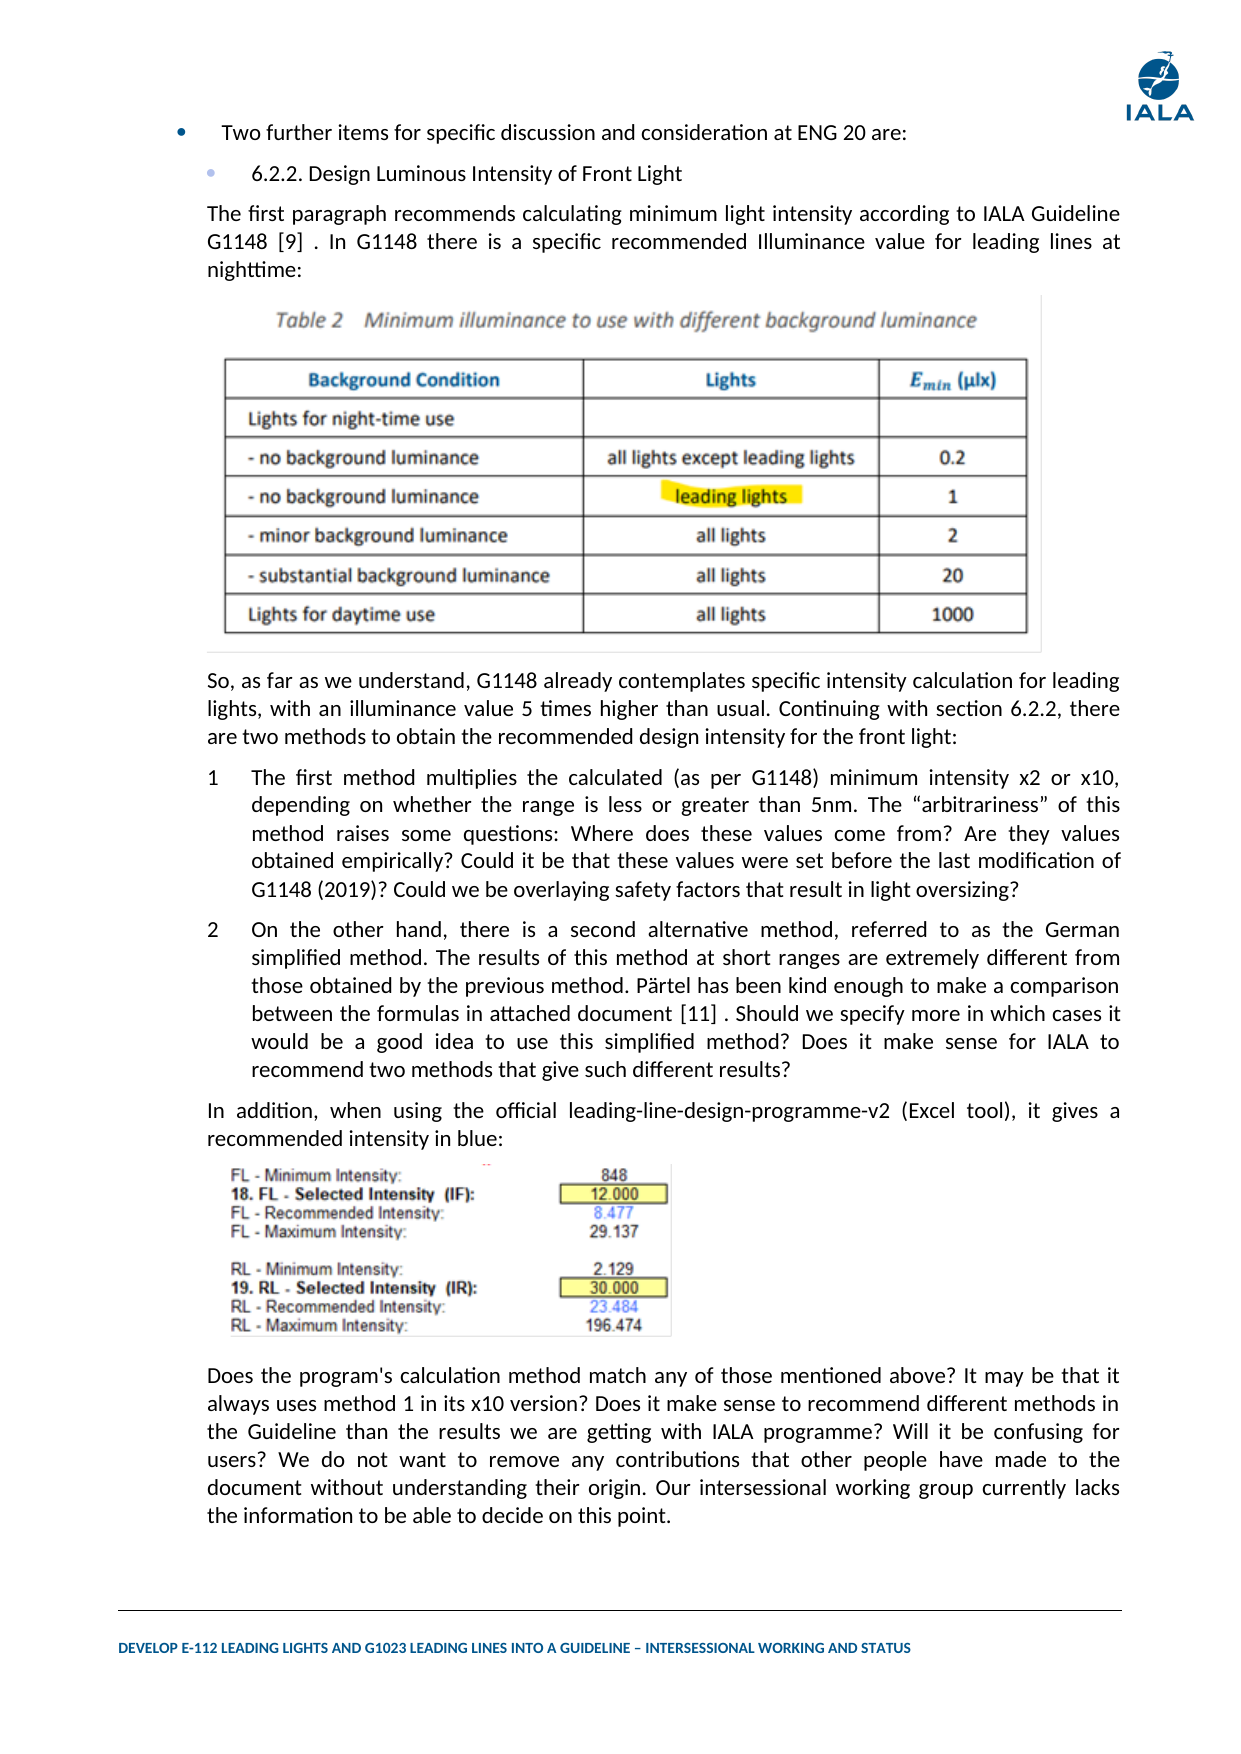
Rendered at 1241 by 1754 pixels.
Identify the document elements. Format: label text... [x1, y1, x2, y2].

list On the other hand, there is a second alternative method, referred to as the German simplified method. The results of this method at short ranges are extremely different from those obtained by the previous method. Pärtel has been kind enough to make a comparison between the formulas in attached document [11] . Should we specify more in which cases it would be a good idea to use this simplified method? Does it make sense for IALA to recommend two methods that give such different results? [207, 915, 1122, 1083]
picture [1111, 43, 1206, 136]
text So, as far as we understand, G1148 already contemplates specific intensity calculation for leading lights, with an illuminance value 5 times higher than usual. Continuing with section 6.2.2, there are two methods to obtain the recommended design intensity for the front light: [207, 666, 1122, 750]
picture [230, 1164, 673, 1338]
text Two further items for specific discussion and consideration at ENG 20 are: [177, 118, 1122, 146]
text In addition, when using the official leading-line-design-programme-v2 (Excel tool), it gives a recommended intensity in blue: [207, 1096, 1122, 1152]
list The first method multiplies the calculated (as per G1148) minimum intensity x2 or x10, depending on whether the range is less or greater than 5nm. The “arbitrariness” of this method raises some questions: Where does these values come from? Are they values obtained empirically? Could it be that these values were set before the last modification of G1148 (2019)? Could we be overlaying safety factors that result in light oversizing? [207, 763, 1122, 903]
text 6.2.2. Design Luminous Intensity of Front Light [207, 159, 1122, 187]
text Does the program's calculation method match any of those mentioned above? It may be that it always uses method 1 in its x10 version? Does it make sense to recommend different methods in the Guideline than the results we are getting with IALA programme? Will it be confusing for users? We do not want to remove any contributions that other people have made to the document without understanding their origin. Our intersessional working group currently lacks the information to be able to decide on this point. [207, 1361, 1122, 1529]
picture [206, 295, 1043, 654]
text The first paragraph recommends calculating minimum light intensity according to IALA Guideline G1148 [9] . In G1148 there is a specific recommended Illuminance value for leading lines at nighttime: [207, 199, 1122, 283]
